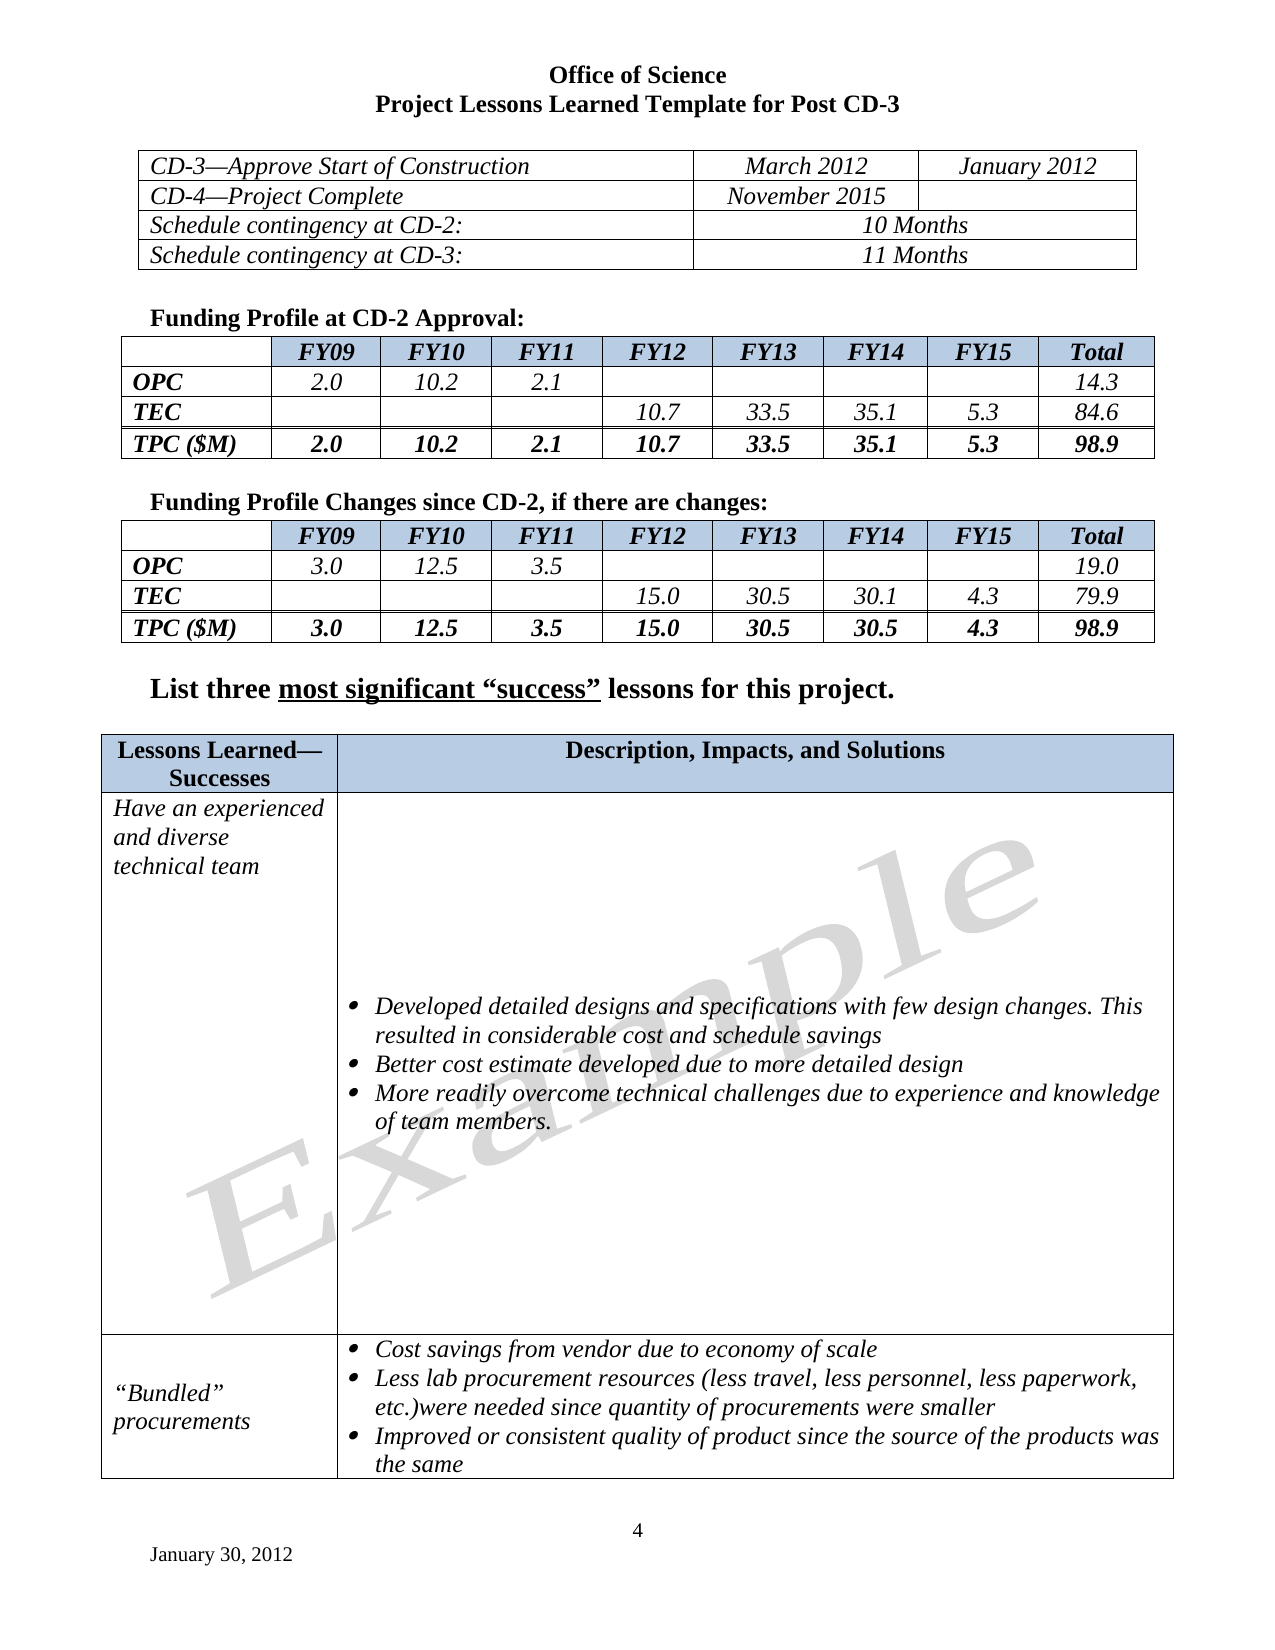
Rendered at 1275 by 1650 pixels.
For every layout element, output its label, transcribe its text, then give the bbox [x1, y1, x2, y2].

table_cell 19.0 [1039, 551, 1154, 580]
text Funding Profile Changes since CD-2, if there are changes: [150, 487, 1125, 516]
table_cell 15.0 [603, 613, 712, 642]
table_cell 98.9 [1039, 613, 1154, 642]
table_header FY13 [713, 337, 823, 366]
table_cell 10 Months [694, 211, 1136, 239]
table_cell Developed detailed designs and specifications with few design changes. This resulted in considerable cost and schedule savings Better cost estimate developed due to more detailed design More readily overcome technical challenges due to experience and knowledge of team members. [338, 793, 1173, 1333]
table_cell 84.6 [1039, 397, 1154, 426]
table_cell [603, 367, 712, 396]
table_cell [928, 551, 1038, 580]
table_cell 10.7 [603, 429, 712, 457]
table_cell [713, 367, 823, 396]
table_header FY09 [272, 521, 380, 550]
table_cell January 2012 [919, 151, 1136, 180]
table_cell 3.0 [272, 551, 380, 580]
table_cell 35.1 [824, 429, 927, 457]
table_cell March 2012 [694, 151, 918, 180]
table_header Description, Impacts, and Solutions [338, 735, 1173, 792]
table_cell OPC [122, 367, 271, 396]
table_cell 10.2 [381, 429, 491, 457]
table_header FY14 [824, 521, 927, 550]
table_header Total [1039, 521, 1154, 550]
table_cell 30.5 [824, 613, 927, 642]
table_cell 5.3 [928, 397, 1038, 426]
table_cell 98.9 [1039, 429, 1154, 457]
table_cell 33.5 [713, 429, 823, 457]
table_cell 33.5 [713, 397, 823, 426]
table_cell [272, 581, 380, 610]
table_cell [492, 397, 602, 426]
table_cell 11 Months [694, 240, 1136, 269]
table_header FY14 [824, 337, 927, 366]
table_cell Schedule contingency at CD-3: [139, 240, 693, 269]
table_cell 2.1 [492, 429, 602, 457]
table_cell 12.5 [381, 551, 491, 580]
table_cell [272, 397, 380, 426]
table_cell [603, 551, 712, 580]
table_cell [928, 367, 1038, 396]
table_header FY12 [603, 337, 712, 366]
table_header [122, 337, 271, 366]
table_cell TEC [122, 581, 271, 610]
table_cell Have an experienced and diverse technical team [102, 793, 337, 1333]
table_cell [824, 367, 927, 396]
table_header Total [1039, 337, 1154, 366]
table_header FY12 [603, 521, 712, 550]
table_header FY10 [381, 521, 491, 550]
table_cell Schedule contingency at CD-2: [139, 211, 693, 239]
table_header Lessons Learned—Successes [102, 735, 337, 792]
table_cell 14.3 [1039, 367, 1154, 396]
table_header FY11 [492, 521, 602, 550]
text Funding Profile at CD-2 Approval: [150, 303, 1125, 332]
table_cell 3.0 [272, 613, 380, 642]
table_header FY15 [928, 337, 1038, 366]
table_cell TEC [122, 397, 271, 426]
table_cell [492, 581, 602, 610]
text List three most significant “success” lessons for this project. [150, 671, 1125, 705]
table_cell [381, 397, 491, 426]
table_cell 30.1 [824, 581, 927, 610]
table_cell [824, 551, 927, 580]
table_cell 4.3 [928, 613, 1038, 642]
table_header FY09 [272, 337, 380, 366]
table_header [122, 521, 271, 550]
table_cell November 2015 [694, 181, 918, 209]
table_cell 4.3 [928, 581, 1038, 610]
table_cell CD-3—Approve Start of Construction [139, 151, 693, 180]
table_cell 35.1 [824, 397, 927, 426]
table_cell 2.0 [272, 429, 380, 457]
table_cell 3.5 [492, 613, 602, 642]
table_header FY13 [713, 521, 823, 550]
table_cell [381, 581, 491, 610]
table_header FY15 [928, 521, 1038, 550]
table_cell 12.5 [381, 613, 491, 642]
table_cell 79.9 [1039, 581, 1154, 610]
table_cell 10.7 [603, 397, 712, 426]
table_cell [338, 1335, 1173, 1478]
table_header FY10 [381, 337, 491, 366]
table_cell [919, 181, 1136, 209]
table_cell 15.0 [603, 581, 712, 610]
table_header FY11 [492, 337, 602, 366]
table_cell 30.5 [713, 581, 823, 610]
table_cell CD-4—Project Complete [139, 181, 693, 209]
table_cell OPC [122, 551, 271, 580]
table_cell TPC ($M) [122, 429, 271, 457]
table_cell 3.5 [492, 551, 602, 580]
table_cell 30.5 [713, 613, 823, 642]
table_cell [713, 551, 823, 580]
table_cell 2.0 [272, 367, 380, 396]
table_cell “Bundled” procurements [102, 1335, 337, 1478]
table_cell 10.2 [381, 367, 491, 396]
table_cell 2.1 [492, 367, 602, 396]
table_cell TPC ($M) [122, 613, 271, 642]
table_cell 5.3 [928, 429, 1038, 457]
